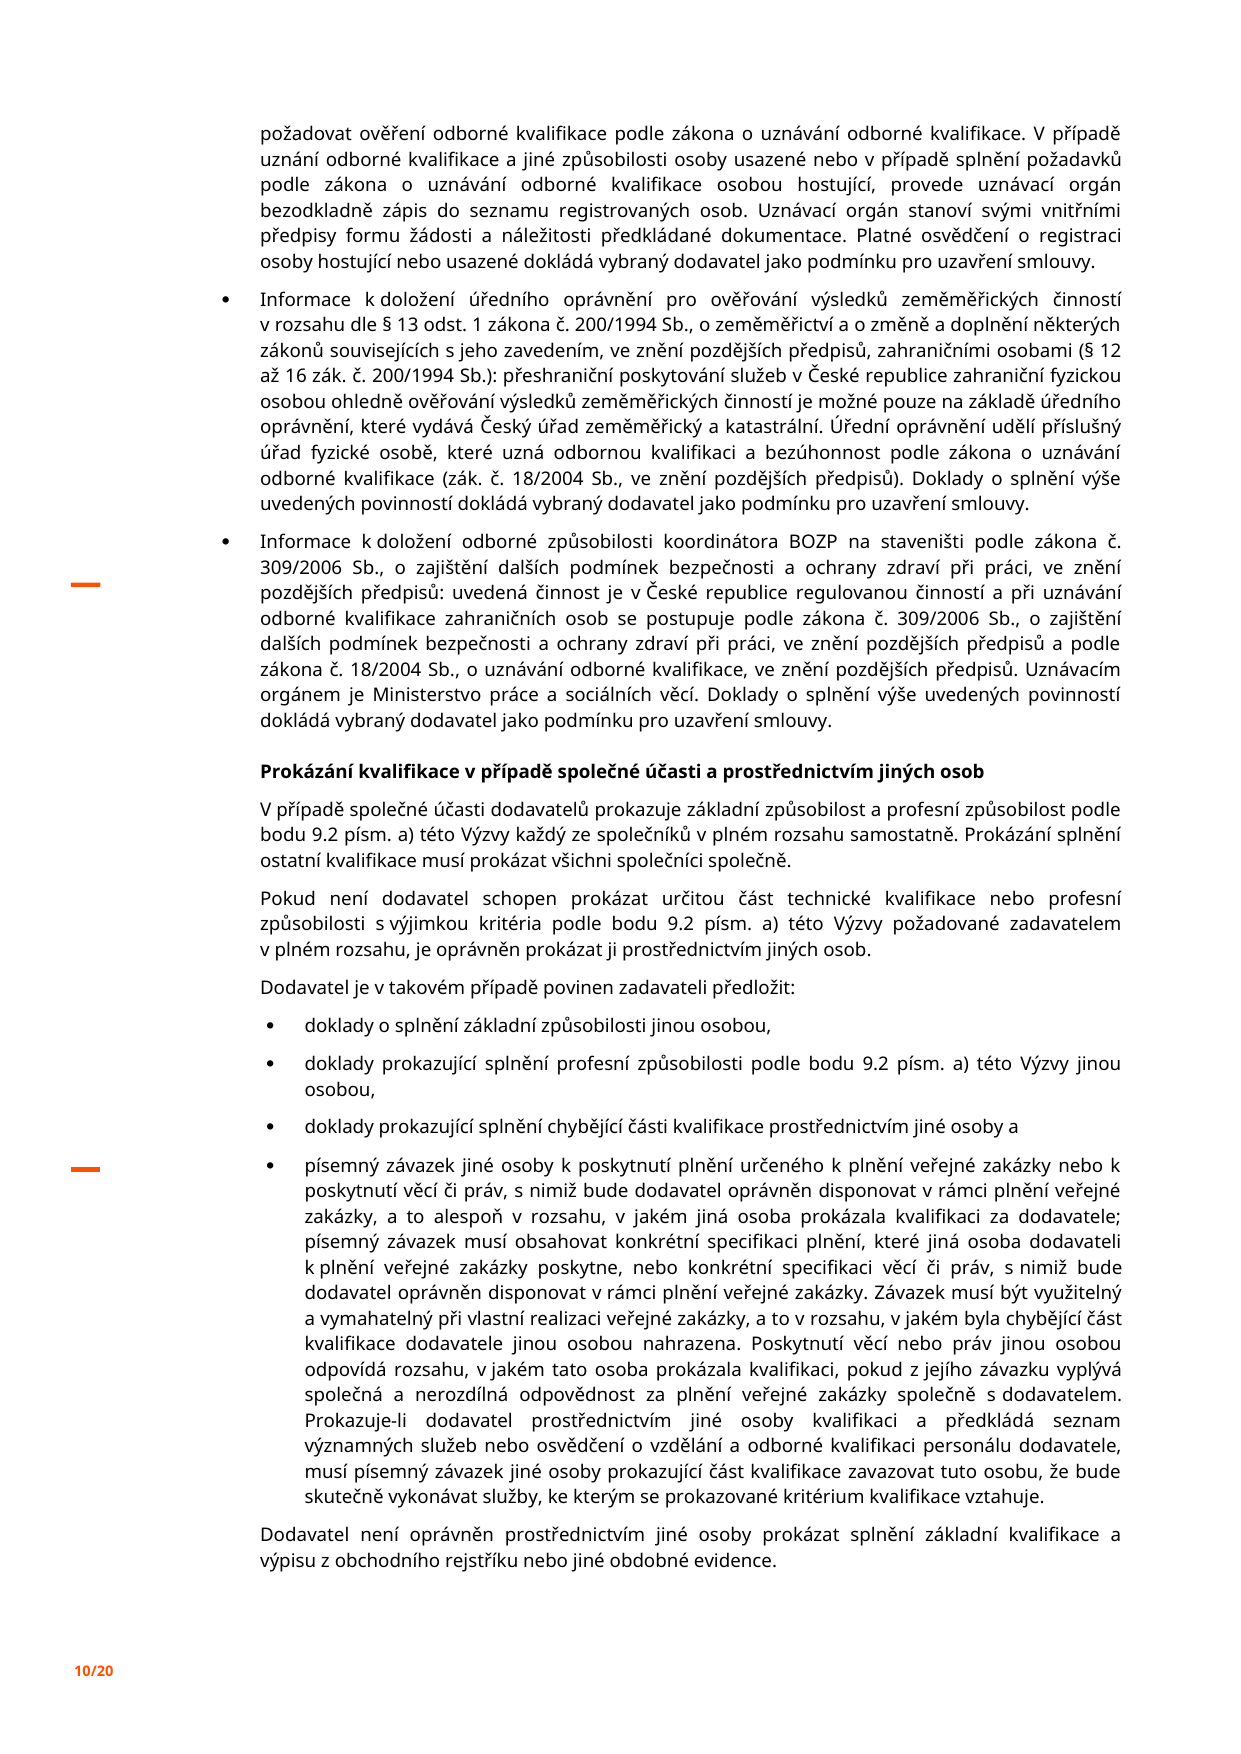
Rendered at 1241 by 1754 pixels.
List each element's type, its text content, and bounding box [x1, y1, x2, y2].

list doklady prokazující splnění chybějící části kvalifikace prostřednictvím jiné osoby a [267, 1114, 1122, 1139]
text Pokud není dodavatel schopen prokázat určitou část technické kvalifikace nebo profesní způsobilosti s výjimkou kritéria podle bodu 9.2 písm. a) této Výzvy požadované zadavatelem v plném rozsahu, je oprávněn prokázat ji prostřednictvím jiných osob. [260, 885, 1122, 962]
text Dodavatel není oprávněn prostřednictvím jiné osoby prokázat splnění základní kvalifikace a výpisu z obchodního rejstříku nebo jiné obdobné evidence. [260, 1522, 1122, 1573]
list doklady prokazující splnění profesní způsobilosti podle bodu 9.2 písm. a) této Výzvy jinou osobou, [267, 1050, 1122, 1101]
list Informace k doložení odborné způsobilosti koordinátora BOZP na staveništi podle zákona č. 309/2006 Sb., o zajištění dalších podmínek bezpečnosti a ochrany zdraví při práci, ve znění pozdějších předpisů: uvedená činnost je v České republice regulovanou činností a při uznávání odborné kvalifikace zahraničních osob se postupuje podle zákona č. 309/2006 Sb., o zajištění dalších podmínek bezpečnosti a ochrany zdraví při práci, ve znění pozdějších předpisů a podle zákona č. 18/2004 Sb., o uznávání odborné kvalifikace, ve znění pozdějších předpisů. Uznávacím orgánem je Ministerstvo práce a sociálních věcí. Doklady o splnění výše uvedených povinností dokládá vybraný dodavatel jako podmínku pro uzavření smlouvy. [222, 528, 1122, 733]
list doklady o splnění základní způsobilosti jinou osobou, [267, 1012, 1122, 1038]
text Prokázání kvalifikace v případě společné účasti a prostřednictvím jiných osob [260, 758, 1122, 784]
list písemný závazek jiné osoby k poskytnutí plnění určeného k plnění veřejné zakázky nebo k poskytnutí věcí či práv, s nimiž bude dodavatel oprávněn disponovat v rámci plnění veřejné zakázky, a to alespoň v rozsahu, v jakém jiná osoba prokázala kvalifikaci za dodavatele; písemný závazek musí obsahovat konkrétní specifikaci plnění, které jiná osoba dodavateli k plnění veřejné zakázky poskytne, nebo konkrétní specifikaci věcí či práv, s nimiž bude dodavatel oprávněn disponovat v rámci plnění veřejné zakázky. Závazek musí být využitelný a vymahatelný při vlastní realizaci veřejné zakázky, a to v rozsahu, v jakém byla chybějící část kvalifikace dodavatele jinou osobou nahrazena. Poskytnutí věcí nebo práv jinou osobou odpovídá rozsahu, v jakém tato osoba prokázala kvalifikaci, pokud z jejího závazku vyplývá společná a nerozdílná odpovědnost za plnění veřejné zakázky společně s dodavatelem. Prokazuje-li dodavatel prostřednictvím jiné osoby kvalifikaci a předkládá seznam významných služeb nebo osvědčení o vzdělání a odborné kvalifikaci personálu dodavatele, musí písemný závazek jiné osoby prokazující část kvalifikace zavazovat tuto osobu, že bude skutečně vykonávat služby, ke kterým se prokazované kritérium kvalifikace vztahuje. [267, 1152, 1122, 1509]
text V případě společné účasti dodavatelů prokazuje základní způsobilost a profesní způsobilost podle bodu 9.2 písm. a) této Výzvy každý ze společníků v plném rozsahu samostatně. Prokázání splnění ostatní kvalifikace musí prokázat všichni společníci společně. [260, 796, 1122, 873]
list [222, 121, 1122, 274]
text Dodavatel je v takovém případě povinen zadavateli předložit: [260, 974, 1122, 1000]
list Informace k doložení úředního oprávnění pro ověřování výsledků zeměměřických činností v rozsahu dle § 13 odst. 1 zákona č. 200/1994 Sb., o zeměměřictví a o změně a doplnění některých zákonů souvisejících s jeho zavedením, ve znění pozdějších předpisů, zahraničními osobami (§ 12 až 16 zák. č. 200/1994 Sb.): přeshraniční poskytování služeb v České republice zahraniční fyzickou osobou ohledně ověřování výsledků zeměměřických činností je možné pouze na základě úředního oprávnění, které vydává Český úřad zeměměřický a katastrální. Úřední oprávnění udělí příslušný úřad fyzické osobě, které uzná odbornou kvalifikaci a bezúhonnost podle zákona o uznávání odborné kvalifikace (zák. č. 18/2004 Sb., ve znění pozdějších předpisů). Doklady o splnění výše uvedených povinností dokládá vybraný dodavatel jako podmínku pro uzavření smlouvy. [222, 286, 1122, 516]
